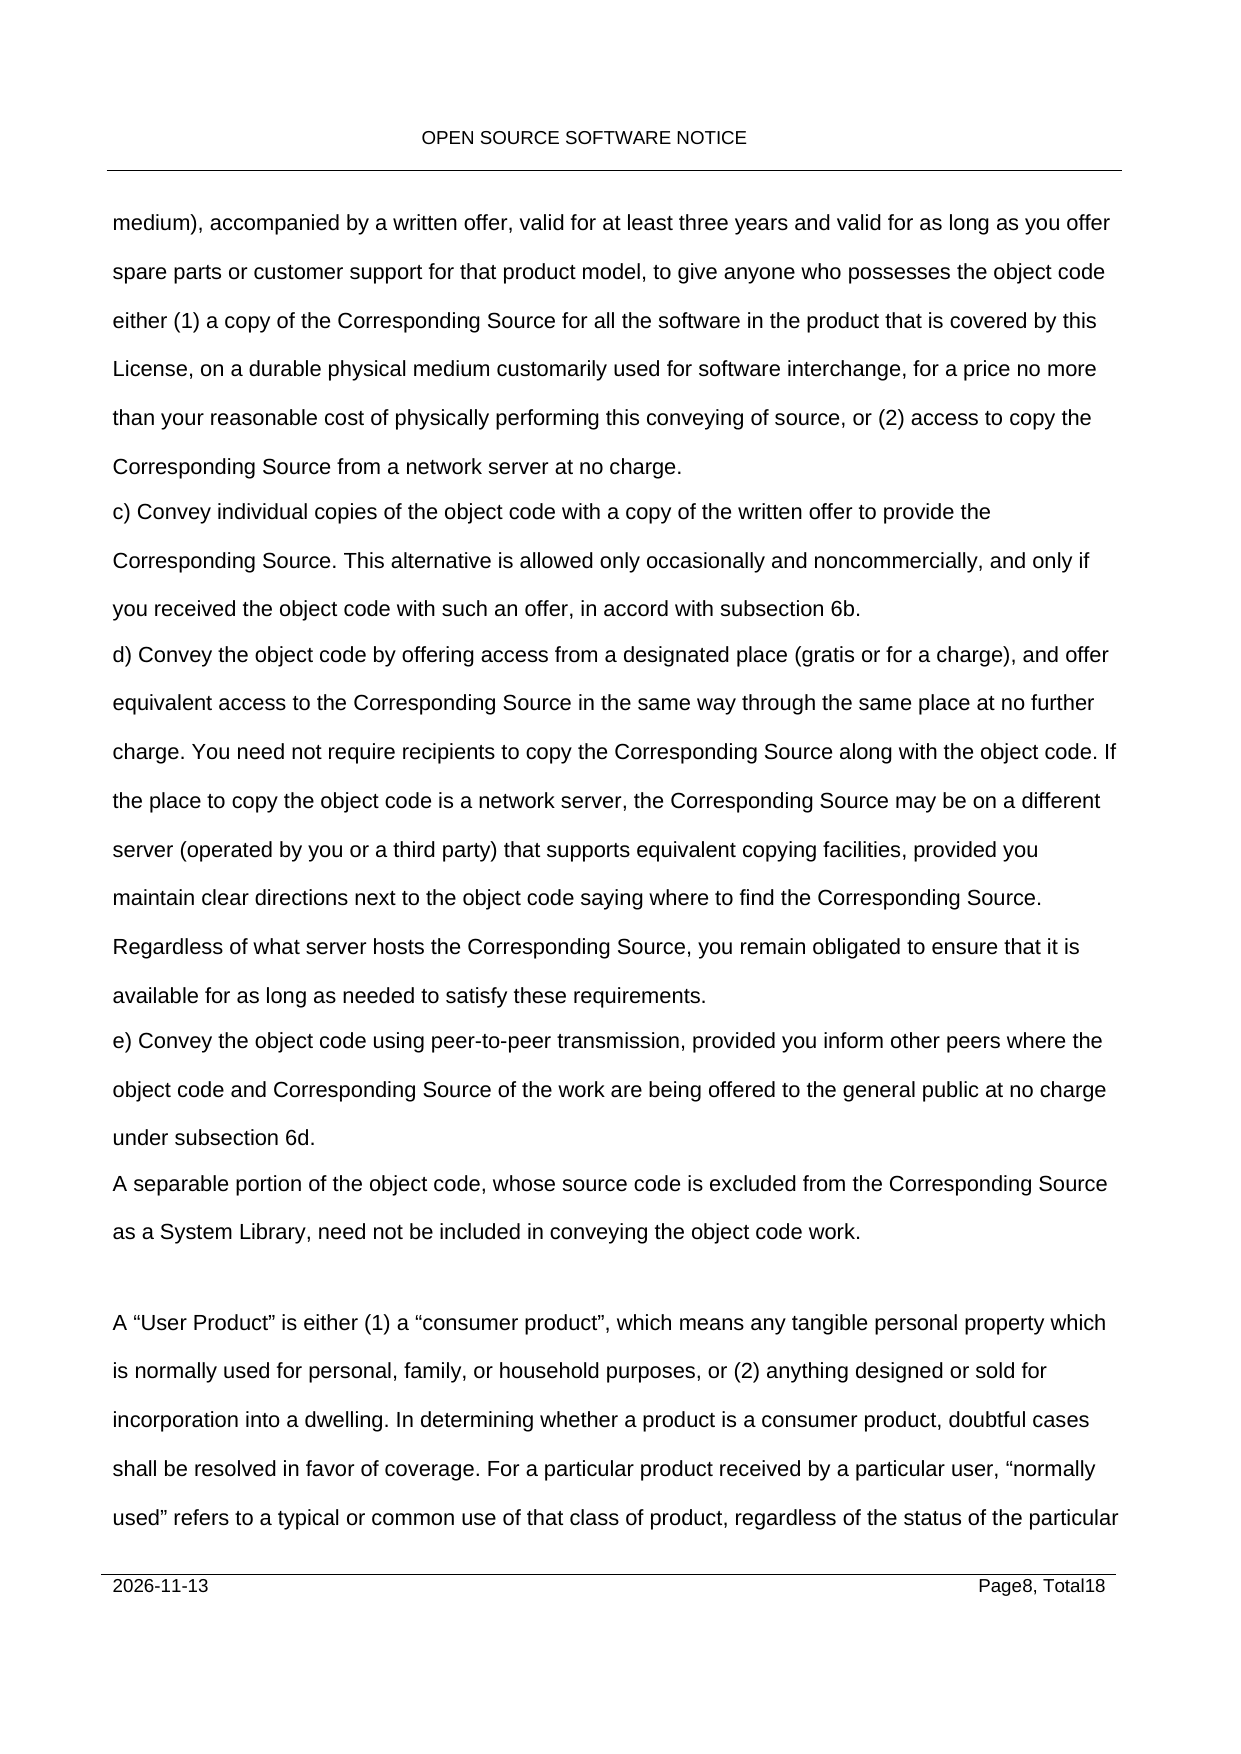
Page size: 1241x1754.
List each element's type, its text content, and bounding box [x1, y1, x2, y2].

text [112, 1306, 1128, 1533]
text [112, 206, 1128, 483]
text c) Convey individual copies of the object code with a copy of the written offer to provide the Corresponding Source. This alternative is allowed only occasionally and noncommercially, and only if you received the object code with such an offer, in accord with subsection 6b. [112, 495, 1128, 625]
text e) Convey the object code using peer-to-peer transmission, provided you inform other peers where the object code and Corresponding Source of the work are being offered to the general public at no charge under subsection 6d. [112, 1024, 1128, 1154]
text A separable portion of the object code, whose source code is excluded from the Corresponding Source as a System Library, need not be included in conveying the object code work. [112, 1167, 1128, 1248]
text d) Convey the object code by offering access from a designated place (gratis or for a charge), and offer equivalent access to the Corresponding Source in the same way through the same place at no further charge. You need not require recipients to copy the Corresponding Source along with the object code. If the place to copy the object code is a network server, the Corresponding Source may be on a different server (operated by you or a third party) that supports equivalent copying facilities, provided you maintain clear directions next to the object code saying where to find the Corresponding Source. Regardless of what server hosts the Corresponding Source, you remain obligated to ensure that it is available for as long as needed to satisfy these requirements. [112, 638, 1128, 1012]
